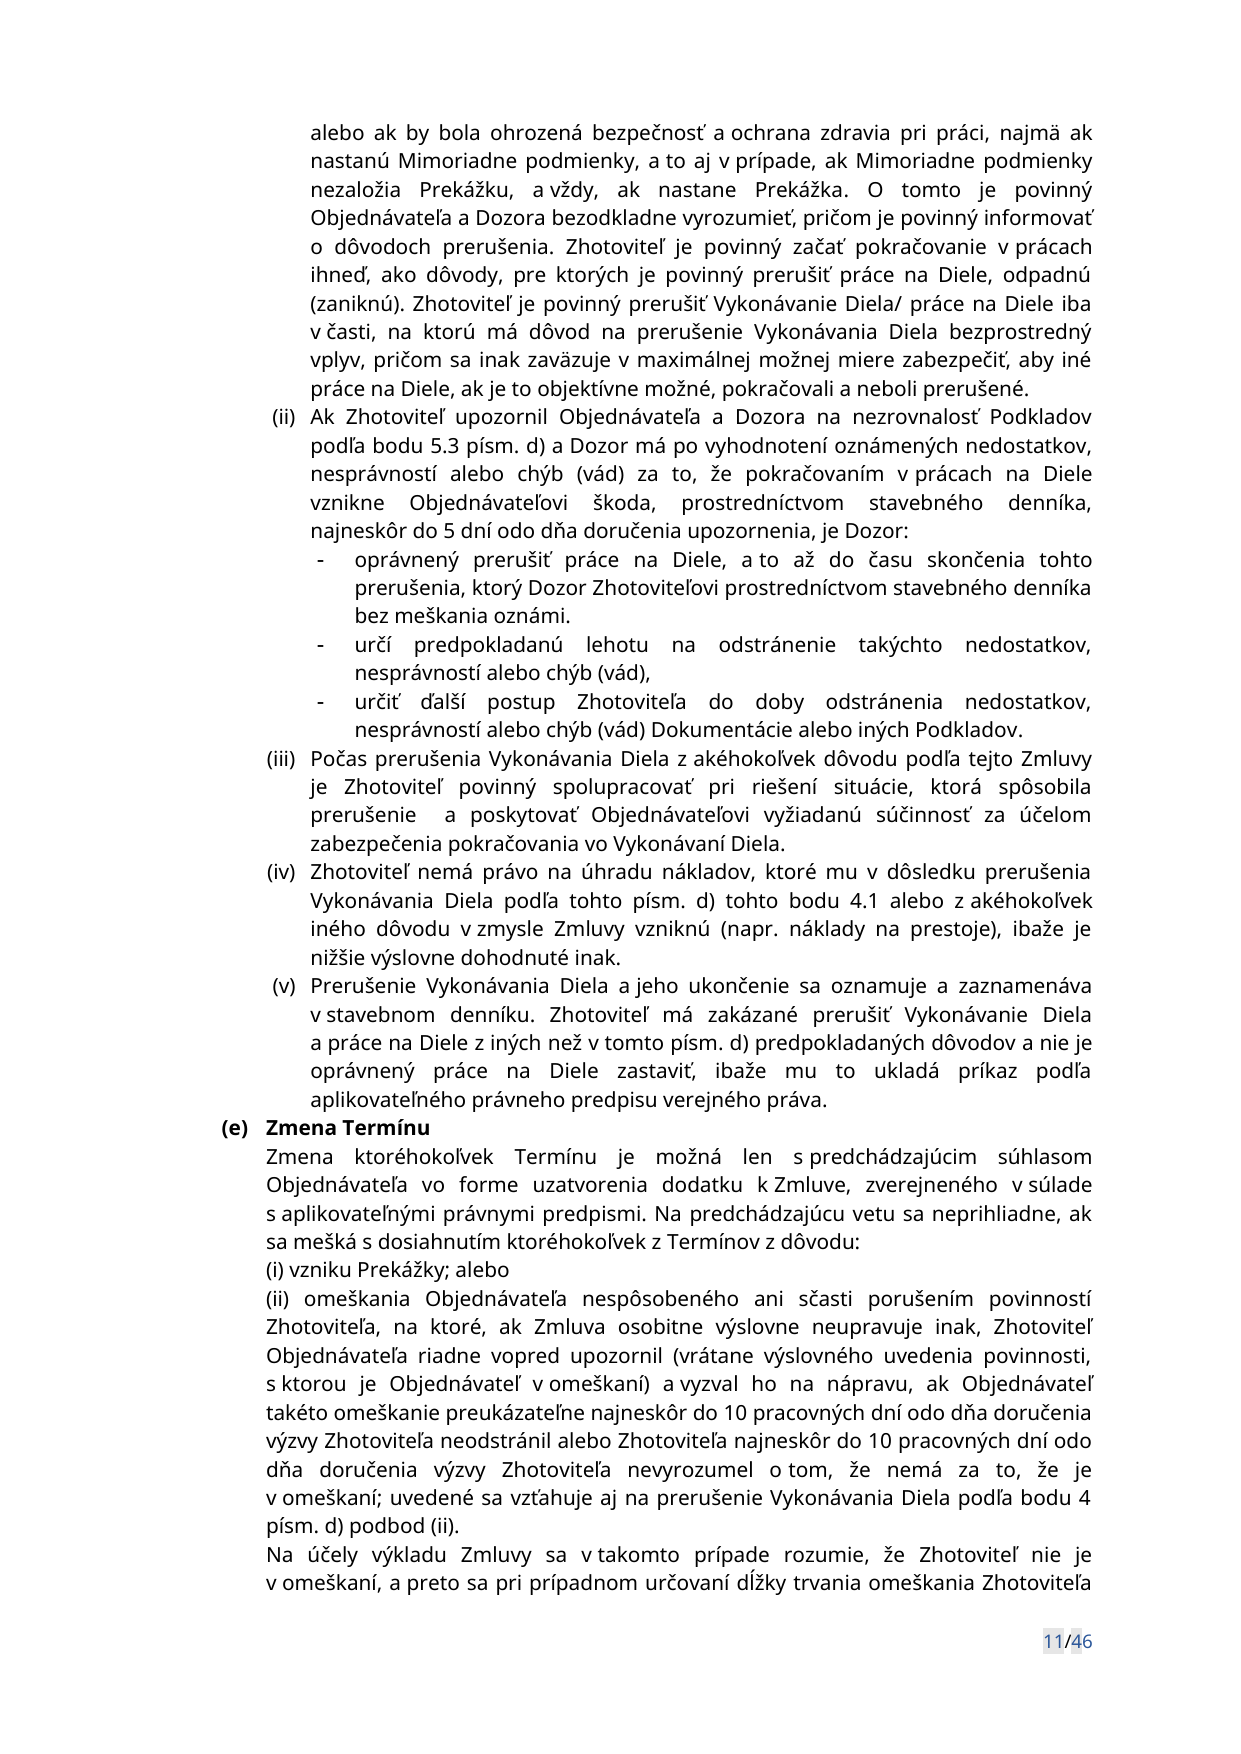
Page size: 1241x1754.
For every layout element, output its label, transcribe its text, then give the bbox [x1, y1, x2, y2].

list určí predpokladanú lehotu na odstránenie takýchto nedostatkov, nesprávností alebo chýb (vád), [317, 630, 1093, 687]
list oprávnený prerušiť práce na Diele, a to až do času skončenia tohto prerušenia, ktorý Dozor Zhotoviteľovi prostredníctvom stavebného denníka bez meškania oznámi. [317, 545, 1093, 630]
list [295, 118, 1093, 402]
text Zmena ktoréhokoľvek Termínu je možná len s predchádzajúcim súhlasom Objednávateľa vo forme uzatvorenia dodatku k Zmluve, zverejneného v súlade s aplikovateľnými právnymi predpismi. Na predchádzajúcu vetu sa neprihliadne, ak sa mešká s dosiahnutím ktoréhokoľvek z Termínov z dôvodu: [266, 1142, 1093, 1256]
text (e) Zmena Termínu [221, 1113, 1093, 1142]
text (ii) omeškania Objednávateľa nespôsobeného ani sčasti porušením povinností Zhotoviteľa, na ktoré, ak Zmluva osobitne výslovne neupravuje inak, Zhotoviteľ Objednávateľa riadne vopred upozornil (vrátane výslovného uvedenia povinnosti, s ktorou je Objednávateľ v omeškaní) a vyzval ho na nápravu, ak Objednávateľ takéto omeškanie preukázateľne najneskôr do 10 pracovných dní odo dňa doručenia výzvy Zhotoviteľa neodstránil alebo Zhotoviteľa najneskôr do 10 pracovných dní odo dňa doručenia výzvy Zhotoviteľa nevyrozumel o tom, že nemá za to, že je v omeškaní; uvedené sa vzťahuje aj na prerušenie Vykonávania Diela podľa bodu 4 písm. d) podbod (ii). [266, 1284, 1093, 1540]
list Zhotoviteľ nemá právo na úhradu nákladov, ktoré mu v dôsledku prerušenia Vykonávania Diela podľa tohto písm. d) tohto bodu 4.1 alebo z akéhokoľvek iného dôvodu v zmysle Zmluvy vzniknú (napr. náklady na prestoje), ibaže je nižšie výslovne dohodnuté inak. [295, 857, 1093, 971]
list určiť ďalší postup Zhotoviteľa do doby odstránenia nedostatkov, nesprávností alebo chýb (vád) Dokumentácie alebo iných Podkladov. [317, 687, 1093, 744]
list Prerušenie Vykonávania Diela a jeho ukončenie sa oznamuje a zaznamenáva v stavebnom denníku. Zhotoviteľ má zakázané prerušiť Vykonávanie Diela a práce na Diele z iných než v tomto písm. d) predpokladaných dôvodov a nie je oprávnený práce na Diele zastaviť, ibaže mu to ukladá príkaz podľa aplikovateľného právneho predpisu verejného práva. [295, 971, 1093, 1113]
text (i) vzniku Prekážky; alebo [221, 1256, 1093, 1284]
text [266, 1540, 1093, 1597]
list Počas prerušenia Vykonávania Diela z akéhokoľvek dôvodu podľa tejto Zmluvy je Zhotoviteľ povinný spolupracovať pri riešení situácie, ktorá spôsobila prerušenie a poskytovať Objednávateľovi vyžiadanú súčinnosť za účelom zabezpečenia pokračovania vo Vykonávaní Diela. [295, 744, 1093, 857]
list Ak Zhotoviteľ upozornil Objednávateľa a Dozora na nezrovnalosť Podkladov podľa bodu 5.3 písm. d) a Dozor má po vyhodnotení oznámených nedostatkov, nesprávností alebo chýb (vád) za to, že pokračovaním v prácach na Diele vznikne Objednávateľovi škoda, prostredníctvom stavebného denníka, najneskôr do 5 dní odo dňa doručenia upozornenia, je Dozor: [295, 402, 1093, 545]
